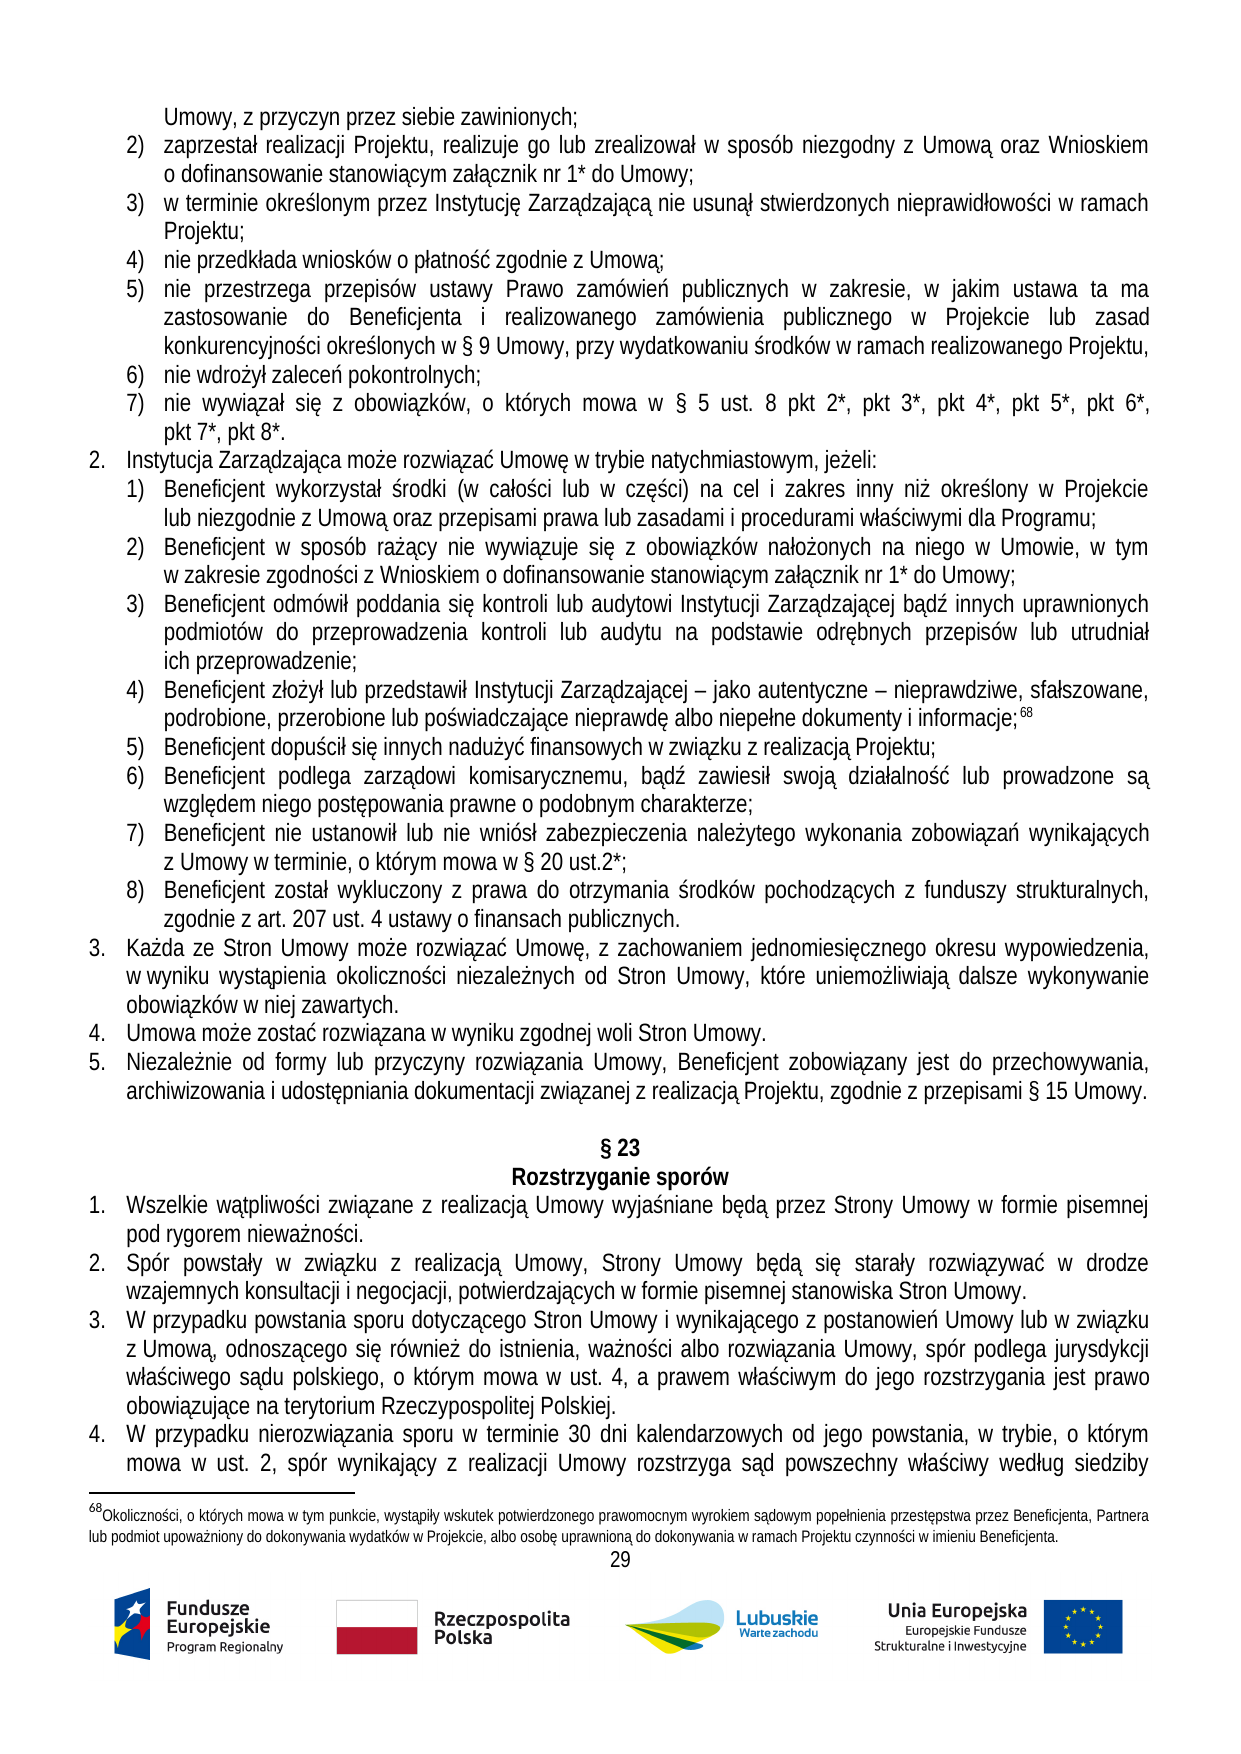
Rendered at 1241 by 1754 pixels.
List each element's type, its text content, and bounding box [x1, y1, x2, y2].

list nie przedkłada wniosków o płatność zgodnie z Umową; [126, 245, 1152, 274]
list Niezależnie od formy lub przyczyny rozwiązania Umowy, Beneficjent zobowiązany jest do przechowywania, archiwizowania i udostępniania dokumentacji związanej z realizacją Projektu, zgodnie z przepisami § 15 Umowy. [89, 1047, 1152, 1104]
list zaprzestał realizacji Projektu, realizuje go lub zrealizował w sposób niezgodny z Umową oraz Wnioskiem o dofinansowanie stanowiącym załącznik nr 1* do Umowy; [126, 130, 1152, 188]
list Każda ze Stron Umowy może rozwiązać Umowę, z zachowaniem jednomiesięcznego okresu wypowiedzenia, w wyniku wystąpienia okoliczności niezależnych od Stron Umowy, które uniemożliwiają dalsze wykonywanie obowiązków w niej zawartych. [89, 932, 1152, 1018]
list nie przestrzega przepisów ustawy Prawo zamówień publicznych w zakresie, w jakim ustawa ta ma zastosowanie do Beneficjenta i realizowanego zamówienia publicznego w Projekcie lub zasad konkurencyjności określonych w § 9 Umowy, przy wydatkowaniu środków w ramach realizowanego Projektu, [126, 274, 1152, 359]
text § 23 [89, 1133, 1152, 1162]
list Beneficjent dopuścił się innych nadużyć finansowych w związku z realizacją Projektu; [126, 732, 1152, 761]
list Spór powstały w związku z realizacją Umowy, Strony Umowy będą się starały rozwiązywać w drodze wzajemnych konsultacji i negocjacji, potwierdzających w formie pisemnej stanowiska Stron Umowy. [89, 1248, 1152, 1305]
list w terminie określonym przez Instytucję Zarządzającą nie usunął stwierdzonych nieprawidłowości w ramach Projektu; [126, 188, 1152, 245]
list Beneficjent nie ustanowił lub nie wniósł zabezpieczenia należytego wykonania zobowiązań wynikających z Umowy w terminie, o którym mowa w § 20 ust.2*; [126, 818, 1152, 875]
list Umowa może zostać rozwiązana w wyniku zgodnej woli Stron Umowy. [89, 1018, 1152, 1047]
list Beneficjent podlega zarządowi komisarycznemu, bądź zawiesił swoją działalność lub prowadzone są względem niego postępowania prawne o podobnym charakterze; [126, 761, 1152, 818]
list Beneficjent odmówił poddania się kontroli lub audytowi Instytucji Zarządzającej bądź innych uprawnionych podmiotów do przeprowadzenia kontroli lub audytu na podstawie odrębnych przepisów lub utrudniał ich przeprowadzenie; [126, 589, 1152, 675]
list Beneficjent w sposób rażący nie wywiązuje się z obowiązków nałożonych na niego w Umowie, w tym w zakresie zgodności z Wnioskiem o dofinansowanie stanowiącym załącznik nr 1* do Umowy; [126, 531, 1152, 589]
list nie rozpoczął merytorycznych zadań dotyczących realizacji Projektu w terminie 6 miesięcy od daty zawarcia Umowy, z przyczyn przez siebie zawinionych; [126, 102, 1152, 130]
picture [88, 1572, 1152, 1681]
text Rozstrzyganie sporów [89, 1162, 1152, 1190]
list nie wdrożył zaleceń pokontrolnych; [126, 359, 1152, 388]
list W przypadku powstania sporu dotyczącego Stron Umowy i wynikającego z postanowień Umowy lub w związku z Umową, odnoszącego się również do istnienia, ważności albo rozwiązania Umowy, spór podlega jurysdykcji właściwego sądu polskiego, o którym mowa w ust. 4, a prawem właściwym do jego rozstrzygania jest prawo obowiązujące na terytorium Rzeczypospolitej Polskiej. [89, 1305, 1152, 1419]
list Wszelkie wątpliwości związane z realizacją Umowy wyjaśniane będą przez Strony Umowy w formie pisemnej pod rygorem nieważności. [89, 1190, 1152, 1248]
list nie wywiązał się z obowiązków, o których mowa w § 5 ust. 8 pkt 2*, pkt 3*, pkt 4*, pkt 5*, pkt 6*, pkt 7*, pkt 8*. [126, 388, 1152, 446]
list Beneficjent wykorzystał środki (w całości lub w części) na cel i zakres inny niż określony w Projekcie lub niezgodnie z Umową oraz przepisami prawa lub zasadami i procedurami właściwymi dla Programu; [126, 474, 1152, 531]
list Beneficjent złożył lub przedstawił Instytucji Zarządzającej – jako autentyczne – nieprawdziwe, sfałszowane, podrobione, przerobione lub poświadczające nieprawdę albo niepełne dokumenty i informacje; [126, 675, 1152, 732]
list Beneficjent został wykluczony z prawa do otrzymania środków pochodzących z funduszy strukturalnych, zgodnie z art. 207 ust. 4 ustawy o finansach publicznych. [126, 875, 1152, 932]
list Instytucja Zarządzająca może rozwiązać Umowę w trybie natychmiastowym, jeżeli: [89, 446, 1152, 474]
